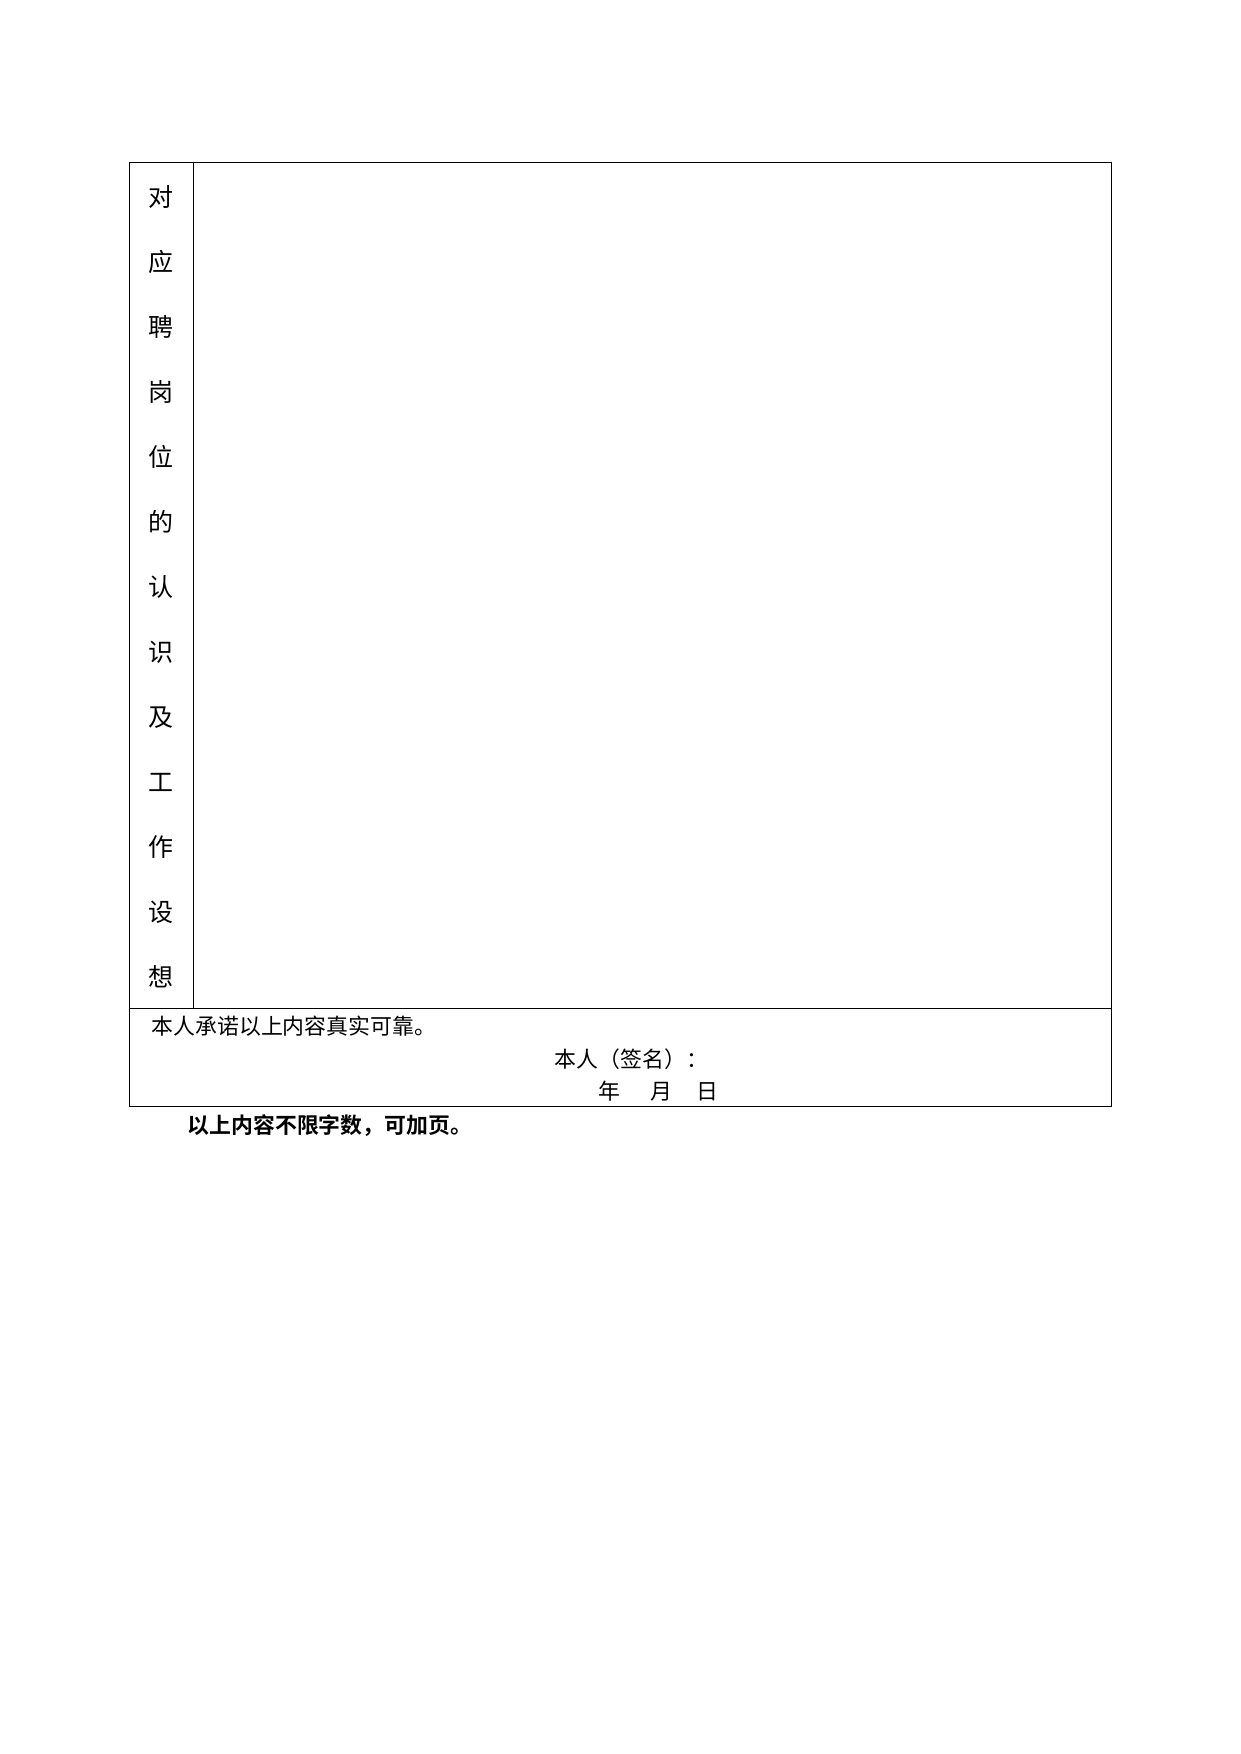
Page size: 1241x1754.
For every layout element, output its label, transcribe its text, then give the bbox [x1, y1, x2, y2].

table_cell [194, 163, 1111, 1008]
text 以上内容不限字数，可加页。 [187, 1107, 1053, 1140]
table_cell 对应聘岗位的认识及工作设想 [130, 163, 193, 1008]
table_cell 本人承诺以上内容真实可靠。 本人（签名）： 年 月 日 [130, 1009, 1111, 1106]
